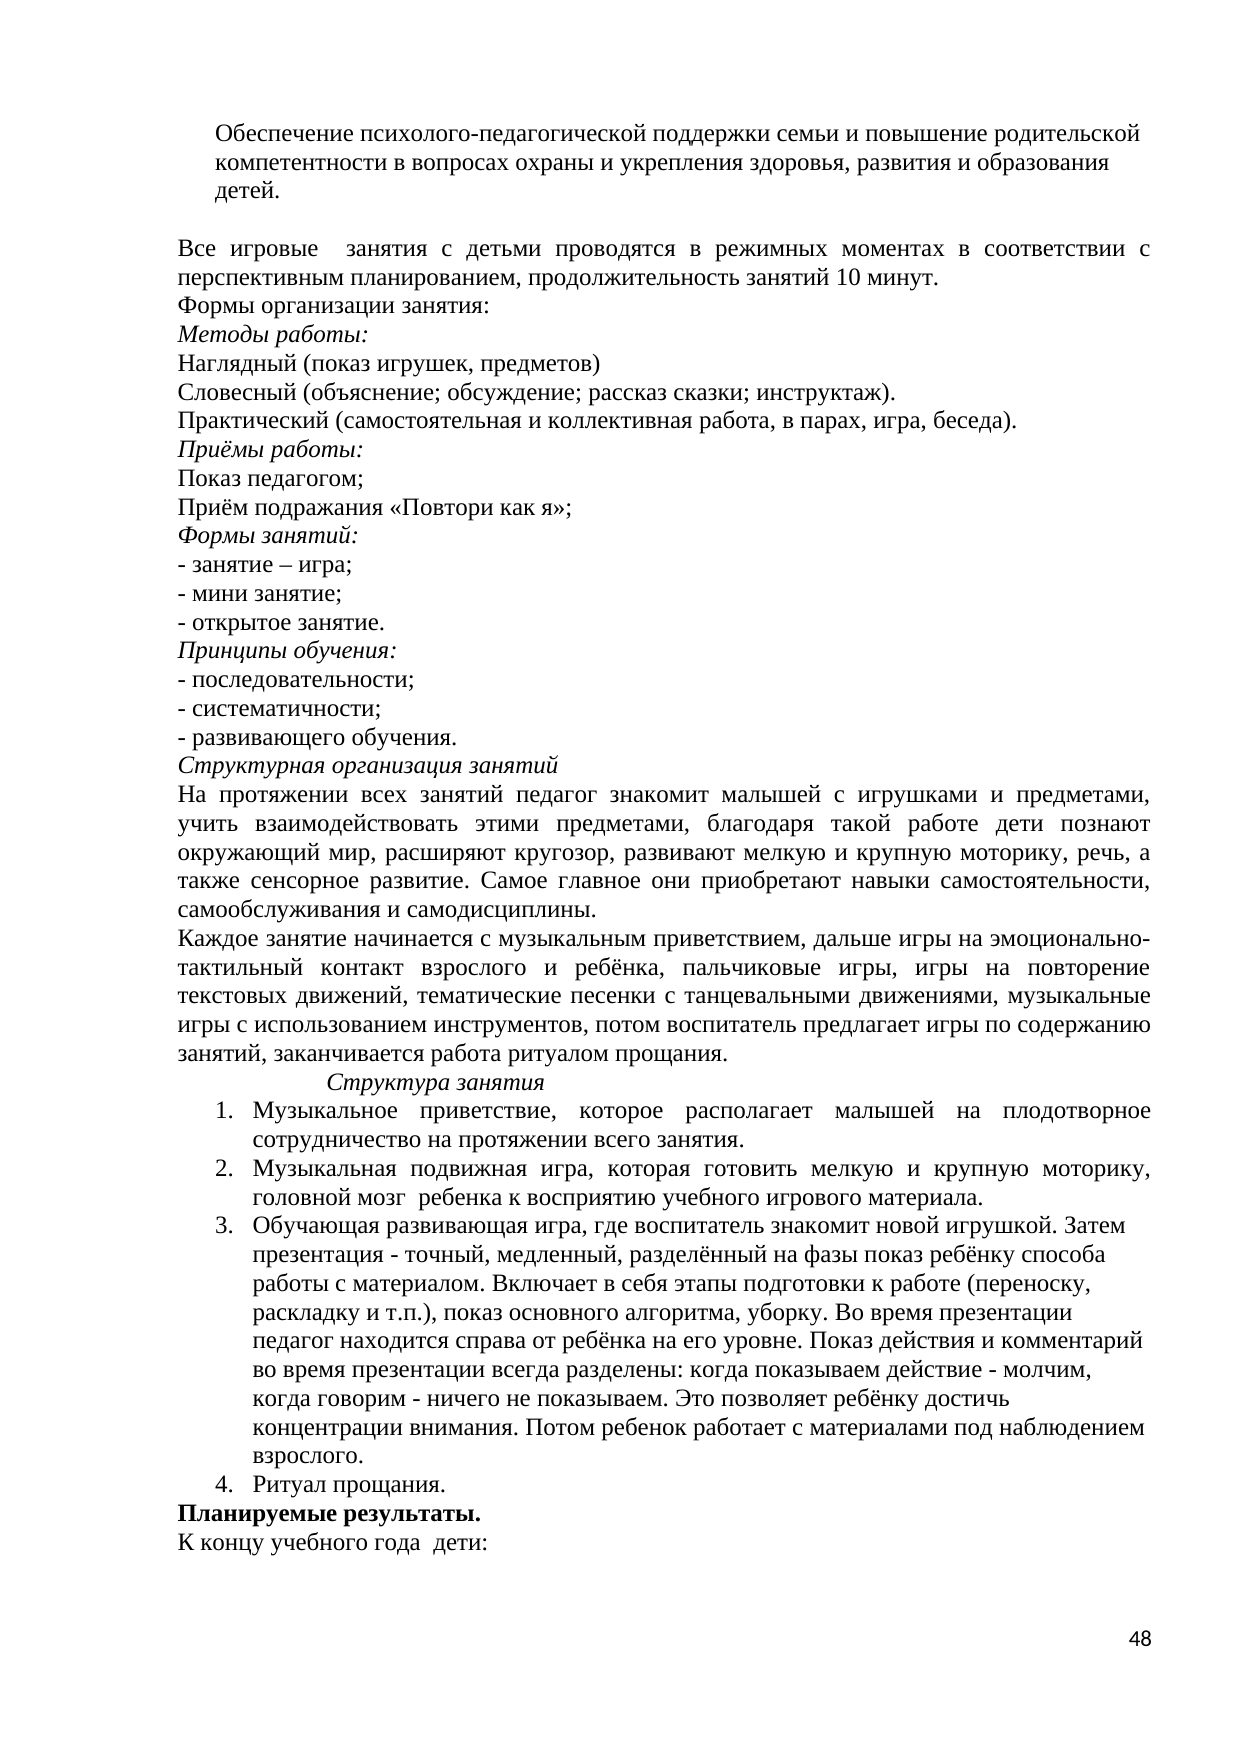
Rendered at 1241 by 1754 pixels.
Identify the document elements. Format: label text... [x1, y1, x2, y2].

text - развивающего обучения. [177, 722, 1152, 751]
list Музыкальная подвижная игра, которая готовить мелкую и крупную моторику, головной мозг ребенка к восприятию учебного игрового материала. [215, 1153, 1152, 1211]
text К концу учебного года дети: [177, 1527, 1152, 1556]
text Методы работы: [177, 319, 1152, 348]
list Музыкальное приветствие, которое располагает малышей на плодотворное сотрудничество на протяжении всего занятия. [215, 1096, 1152, 1153]
text - открытое занятие. [177, 607, 1152, 636]
text Планируемые результаты. [177, 1498, 1152, 1527]
text Формы организации занятия: [177, 291, 1152, 319]
text Структура занятия [252, 1067, 1152, 1096]
text Наглядный (показ игрушек, предметов) [177, 348, 1152, 377]
text Приёмы работы: [177, 434, 1152, 463]
text - мини занятие; [177, 578, 1152, 607]
text Практический (самостоятельная и коллективная работа, в парах, игра, беседа). [177, 406, 1152, 434]
text - занятие – игра; [177, 549, 1152, 578]
text Принципы обучения: [177, 636, 1152, 664]
text Структурная организация занятий [177, 751, 1152, 779]
text Каждое занятие начинается с музыкальным приветствием, дальше игры на эмоционально-тактильный контакт взрослого и ребёнка, пальчиковые игры, игры на повторение текстовых движений, тематические песенки с танцевальными движениями, музыкальные игры с использованием инструментов, потом воспитатель предлагает игры по содержанию занятий, заканчивается работа ритуалом прощания. [177, 923, 1152, 1067]
text Приём подражания «Повтори как я»; [177, 492, 1152, 521]
text Показ педагогом; [177, 463, 1152, 492]
list Ритуал прощания. [215, 1469, 1152, 1498]
text - последовательности; [177, 664, 1152, 693]
text Все игровые занятия с детьми проводятся в режимных моментах в соответствии с перспективным планированием, продолжительность занятий 10 минут. [177, 233, 1152, 291]
text Формы занятий: [177, 521, 1152, 549]
text Словесный (объяснение; обсуждение; рассказ сказки; инструктаж). [177, 377, 1152, 406]
list Обеспечение психолого-педагогической поддержки семьи и повышение родительской компетентности в вопросах охраны и укрепления здоровья, развития и образования детей. [280, 118, 1152, 204]
text На протяжении всех занятий педагог знакомит малышей с игрушками и предметами, учить взаимодействовать этими предметами, благодаря такой работе дети познают окружающий мир, расширяют кругозор, развивают мелкую и крупную моторику, речь, а также сенсорное развитие. Самое главное они приобретают навыки самостоятельности, самообслуживания и самодисциплины. [177, 779, 1152, 923]
text - систематичности; [177, 693, 1152, 722]
list Обучающая развивающая игра, где воспитатель знакомит новой игрушкой. Затем презентация - точный, медленный, разделённый на фазы показ ребёнку способа работы с материалом. Включает в себя этапы подготовки к работе (переноску, раскладку и т.п.), показ основного алгоритма, уборку. Во время презентации педагог находится справа от ребёнка на его уровне. Показ действия и комментарий во время презентации всегда разделены: когда показываем действие - молчим, когда говорим - ничего не показываем. Это позволяет ребёнку достичь концентрации внимания. Потом ребенок работает с материалами под наблюдением взрослого. [215, 1211, 1152, 1469]
